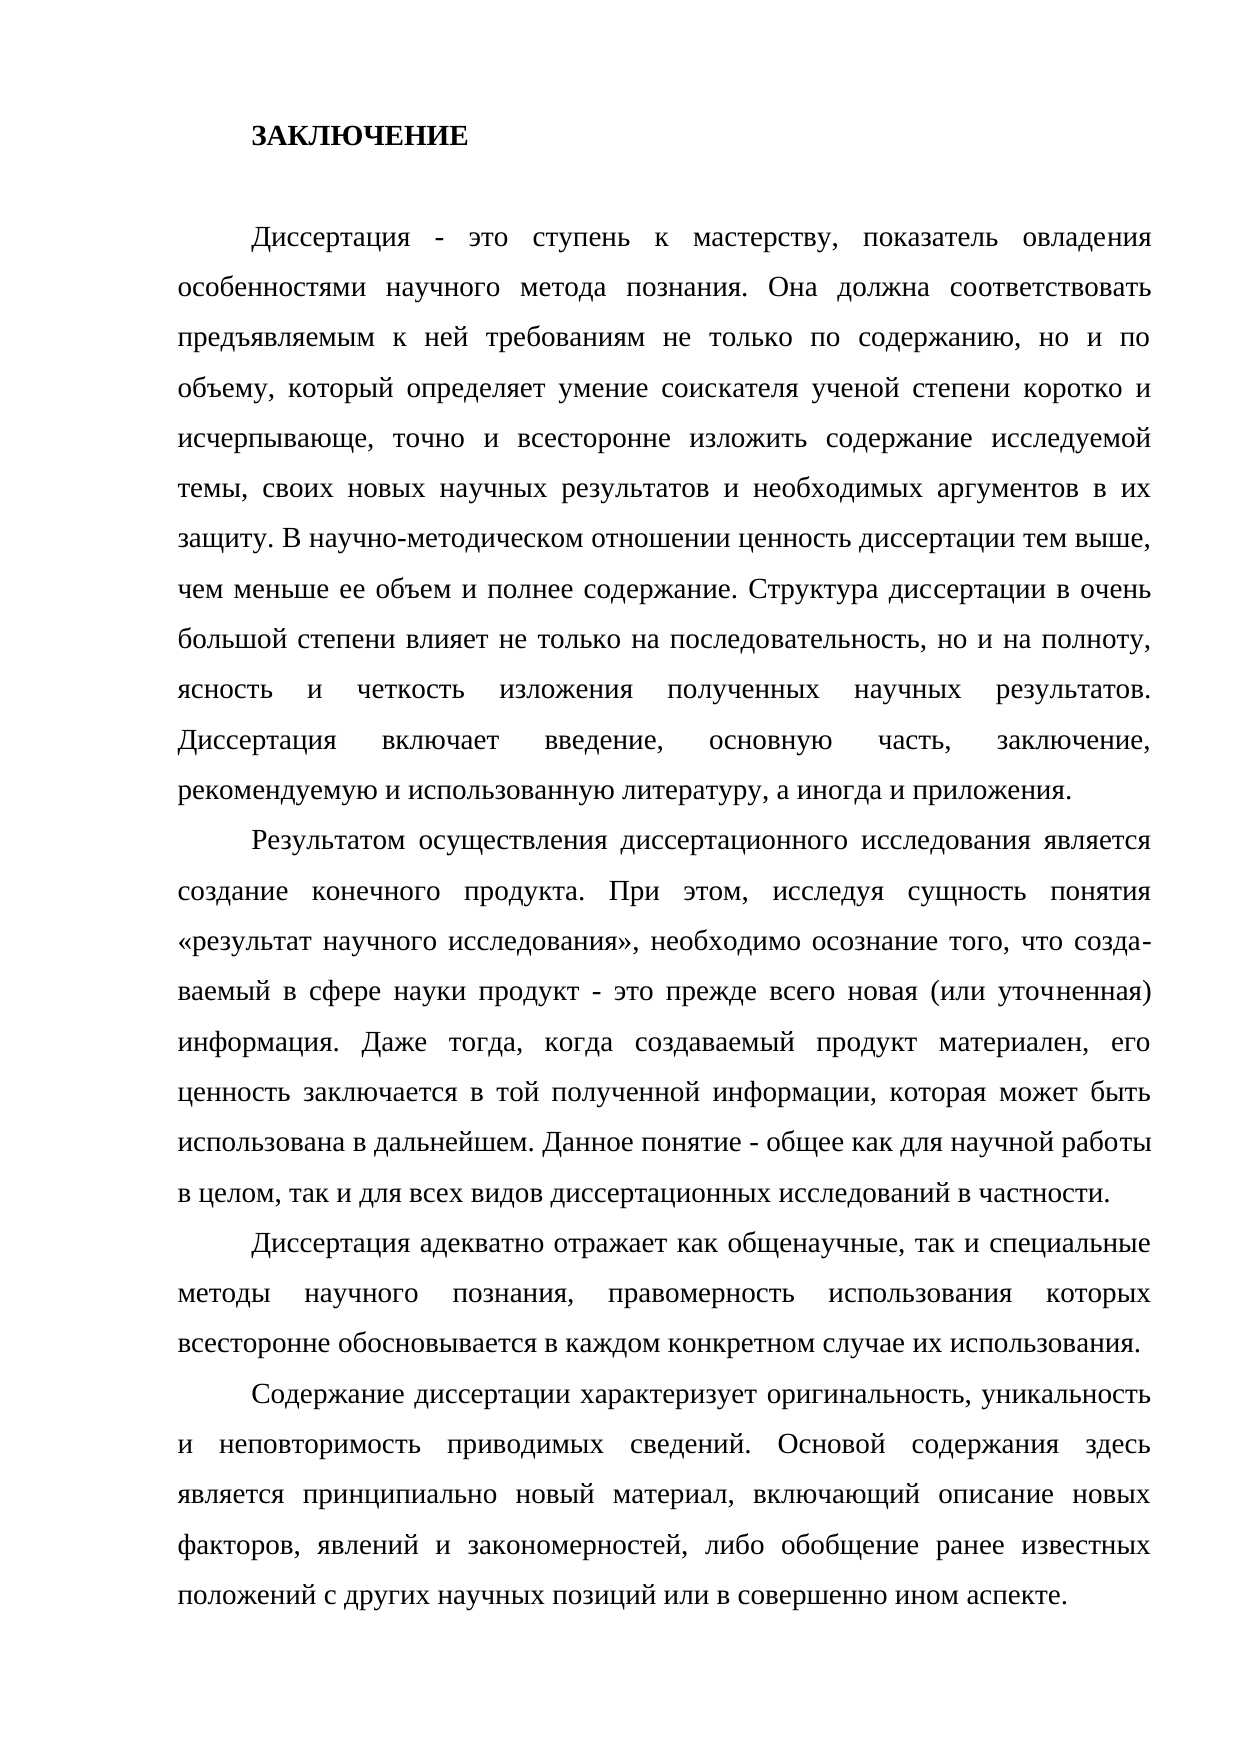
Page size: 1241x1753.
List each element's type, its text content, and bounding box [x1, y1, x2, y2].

text ЗАКЛЮЧЕНИЕ [177, 118, 1152, 152]
text Диссертация - это ступень к мастерству, показатель овладения особенностями научного метода познания. Она должна соответствовать предъявляемым к ней требованиям не только по содержанию, но и по объему, который определяет умение соискателя ученой степени коротко и исчерпывающе, точно и всесторонне изложить содержание исследуемой темы, своих новых научных результатов и необходимых аргументов в их защиту. В научно-методическом отношении ценность диссертации тем выше, чем меньше ее объем и полнее содержание. Структура диссертации в очень большой степени влияет не только на последовательность, но и на полноту, ясность и четкость изложения полученных научных результатов. Диссертация включает введение, основную часть, заключение, рекомендуемую и использованную литературу, а иногда и приложения. [177, 219, 1152, 806]
text Диссертация адекватно отражает как общенаучные, так и специальные методы научного познания, правомерность использования которых всесторонне обосновывается в каждом конкретном случае их использования. [177, 1225, 1152, 1359]
text Содержание диссертации характеризует оригинальность, уникальность и неповторимость приводимых сведений. Основой содержания здесь является принципиально новый материал, включающий описание новых факторов, явлений и закономерностей, либо обобщение ранее известных положений с других научных позиций или в совершенно ином аспекте. [177, 1376, 1152, 1611]
text Результатом осуществления диссертационного исследования является создание конечного продукта. При этом, исследуя сущность понятия «результат научного исследования», необходимо осознание того, что создаваемый в сфере науки продукт - это прежде всего новая (или уточненная) информация. Даже тогда, когда создаваемый продукт материален, его ценность заключается в той полученной информации, которая может быть использована в дальнейшем. Данное понятие - общее как для научной работы в целом, так и для всех видов диссертационных исследований в частности. [177, 822, 1152, 1208]
